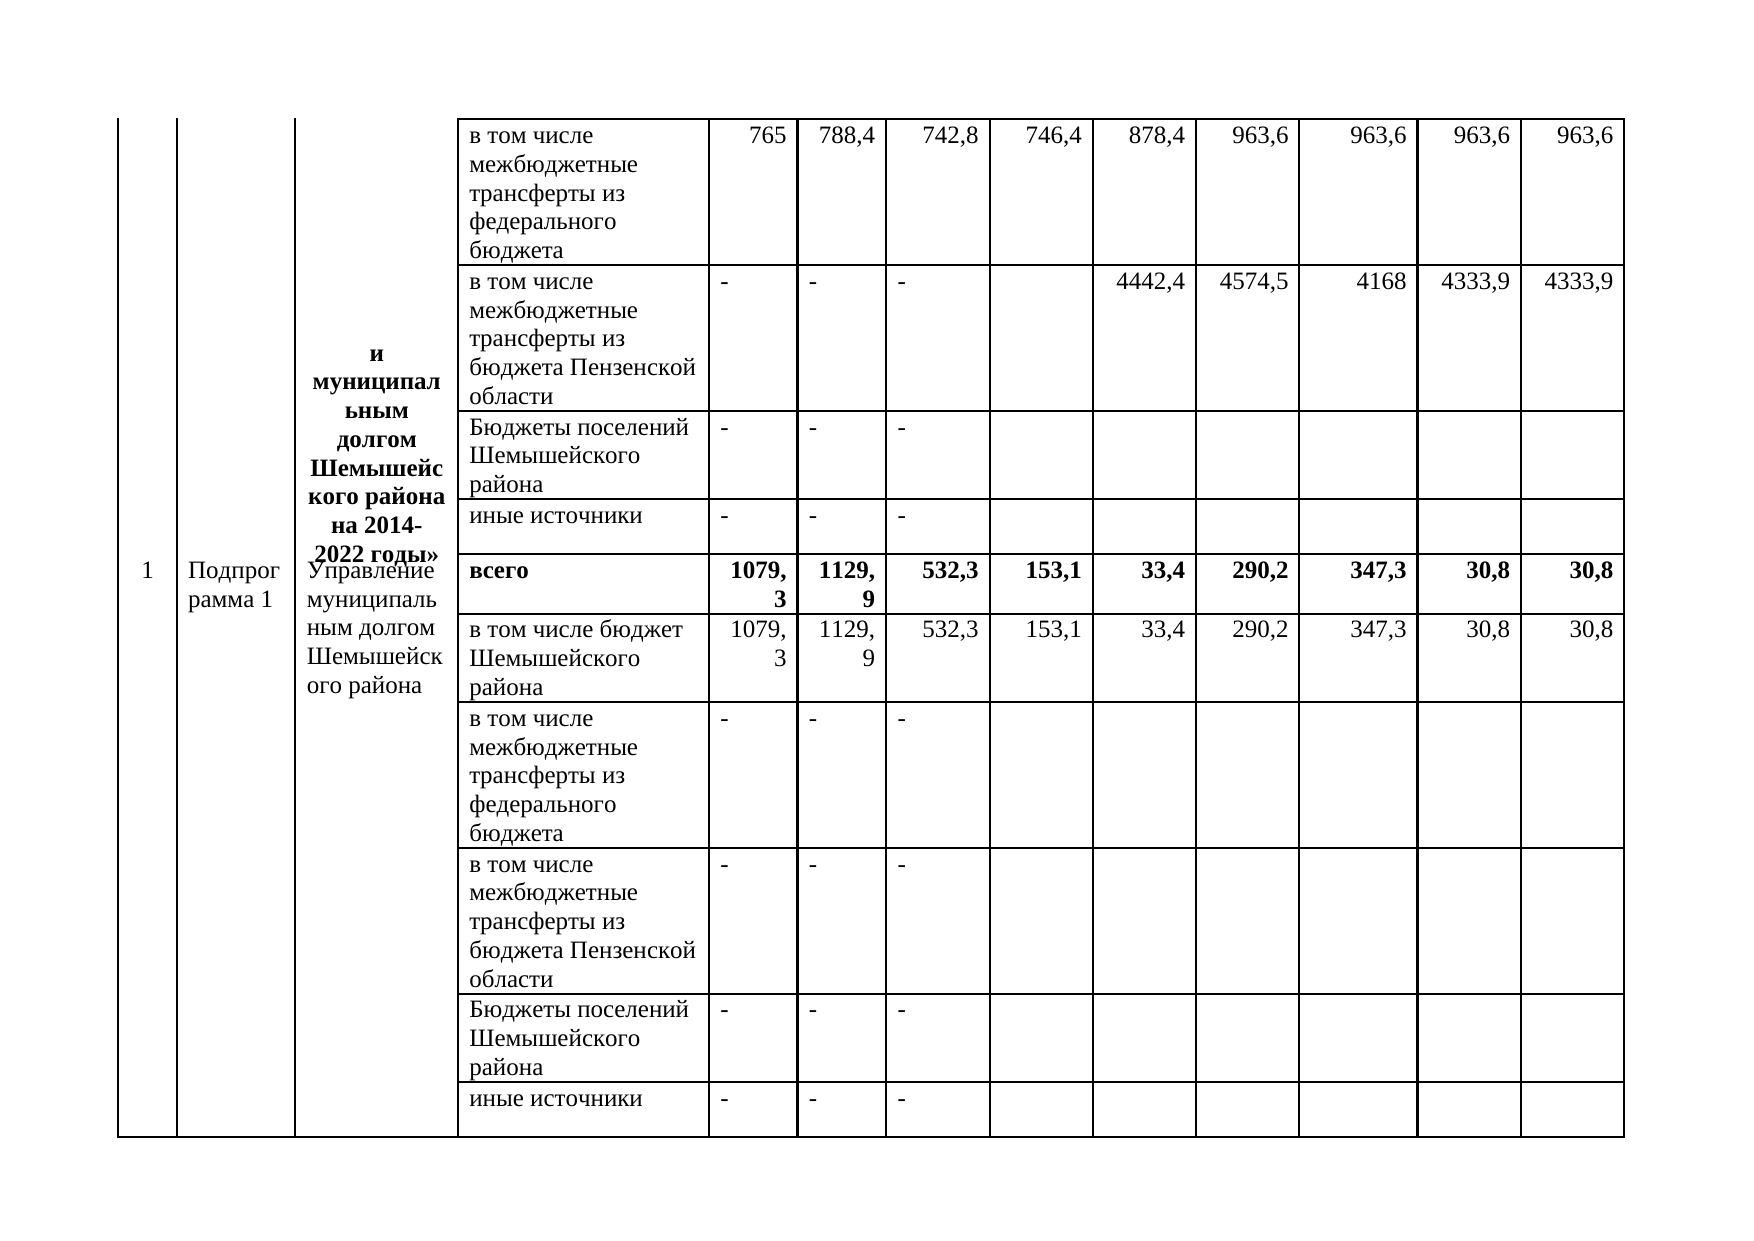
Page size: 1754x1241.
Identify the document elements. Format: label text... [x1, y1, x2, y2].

table_cell [1197, 1083, 1298, 1136]
table_cell в том числе бюджет Шемышейского района [459, 615, 708, 701]
table_cell [1094, 703, 1195, 847]
table_cell в том числе межбюджетные трансферты из бюджета Пензенской области [459, 266, 708, 410]
table_cell 4333,9 [1522, 266, 1623, 410]
table_cell 4333,9 [1419, 266, 1520, 410]
table_cell [1197, 995, 1298, 1081]
table_cell - [887, 266, 989, 410]
table_cell 30,8 [1419, 615, 1520, 701]
table_cell 963,6 [1197, 120, 1298, 264]
table_cell [1094, 995, 1195, 1081]
table_cell 788,4 [799, 120, 885, 264]
table_cell 1 [119, 553, 176, 1136]
table_cell - [799, 266, 885, 410]
table_cell 33,4 [1094, 555, 1195, 612]
table_cell 4168 [1300, 266, 1416, 410]
table_cell [1419, 500, 1520, 553]
table_cell [1094, 412, 1195, 498]
table_cell [1522, 412, 1623, 498]
table_cell 963,6 [1419, 120, 1520, 264]
table_cell Подпрограмма 1 [178, 553, 294, 1136]
table_cell [1419, 849, 1520, 992]
table_cell - [799, 500, 885, 553]
table_cell 30,8 [1419, 555, 1520, 612]
table_cell 1129,9 [799, 615, 885, 701]
table_cell 532,3 [887, 615, 989, 701]
table_cell [1094, 849, 1195, 992]
table_cell - [887, 1083, 989, 1136]
table_cell 742,8 [887, 120, 989, 264]
table_cell [1522, 995, 1623, 1081]
table_cell 290,2 [1197, 615, 1298, 701]
table_cell [991, 849, 1092, 992]
table_cell [1300, 703, 1416, 847]
table_cell - [799, 1083, 885, 1136]
table_cell 347,3 [1300, 615, 1416, 701]
table_cell 878,4 [1094, 120, 1195, 264]
table_cell [1197, 849, 1298, 992]
table_cell [1197, 703, 1298, 847]
table_cell [1300, 1083, 1416, 1136]
table_cell - [799, 849, 885, 992]
table_cell - [710, 995, 796, 1081]
table_cell [1522, 1083, 1623, 1136]
table_cell [991, 703, 1092, 847]
table_cell 1079,3 [710, 555, 796, 612]
table_cell - [710, 849, 796, 992]
table_cell 30,8 [1522, 615, 1623, 701]
table_cell [991, 266, 1092, 410]
table_cell [991, 1083, 1092, 1136]
table_cell [1522, 703, 1623, 847]
table_cell 4574,5 [1197, 266, 1298, 410]
table_cell [1300, 500, 1416, 553]
table_cell 1129,9 [799, 555, 885, 612]
table_cell [1419, 703, 1520, 847]
table_cell [991, 500, 1092, 553]
table_cell [1522, 500, 1623, 553]
table_cell 746,4 [991, 120, 1092, 264]
table_cell [1094, 500, 1195, 553]
table_cell - [887, 703, 989, 847]
table_cell 1079,3 [710, 615, 796, 701]
table_cell - [710, 412, 796, 498]
table_cell - [710, 1083, 796, 1136]
table_cell [1300, 995, 1416, 1081]
table_cell 153,1 [991, 555, 1092, 612]
table_cell в том числе межбюджетные трансферты из федерального бюджета [459, 703, 708, 847]
table_cell 153,1 [991, 615, 1092, 701]
table_cell Управление муниципальным долгом Шемышейского района [296, 553, 457, 1136]
table_cell [1197, 500, 1298, 553]
table_cell Бюджеты поселений Шемышейского района [459, 412, 708, 498]
table_cell [1300, 412, 1416, 498]
table_cell - [887, 412, 989, 498]
table_cell 33,4 [1094, 615, 1195, 701]
table_cell 4442,4 [1094, 266, 1195, 410]
table_cell 532,3 [887, 555, 989, 612]
table_cell - [799, 703, 885, 847]
table_cell [1419, 1083, 1520, 1136]
table_cell - [710, 500, 796, 553]
table_cell [991, 412, 1092, 498]
table_cell 290,2 [1197, 555, 1298, 612]
table_cell - [710, 266, 796, 410]
table_cell - [887, 995, 989, 1081]
table_cell 963,6 [1300, 120, 1416, 264]
table_cell - [799, 412, 885, 498]
table_cell [1094, 1083, 1195, 1136]
table_cell 347,3 [1300, 555, 1416, 612]
table_cell - [887, 849, 989, 992]
table_cell иные источники [459, 1083, 708, 1136]
table_cell в том числе межбюджетные трансферты из бюджета Пензенской области [459, 849, 708, 992]
table_cell Бюджеты поселений Шемышейского района [459, 995, 708, 1081]
table_cell [1419, 995, 1520, 1081]
table_cell - [887, 500, 989, 553]
table_cell [1197, 412, 1298, 498]
table_cell [1300, 849, 1416, 992]
table_cell - [710, 703, 796, 847]
table_cell всего [459, 555, 708, 612]
table_cell 963,6 [1522, 120, 1623, 264]
table_cell в том числе межбюджетные трансферты из федерального бюджета [459, 120, 708, 264]
table_cell 765 [710, 120, 796, 264]
table_cell [1522, 849, 1623, 992]
table_cell [1419, 412, 1520, 498]
table_cell - [799, 995, 885, 1081]
table_cell 30,8 [1522, 555, 1623, 612]
table_cell иные источники [459, 500, 708, 553]
table_cell [991, 995, 1092, 1081]
